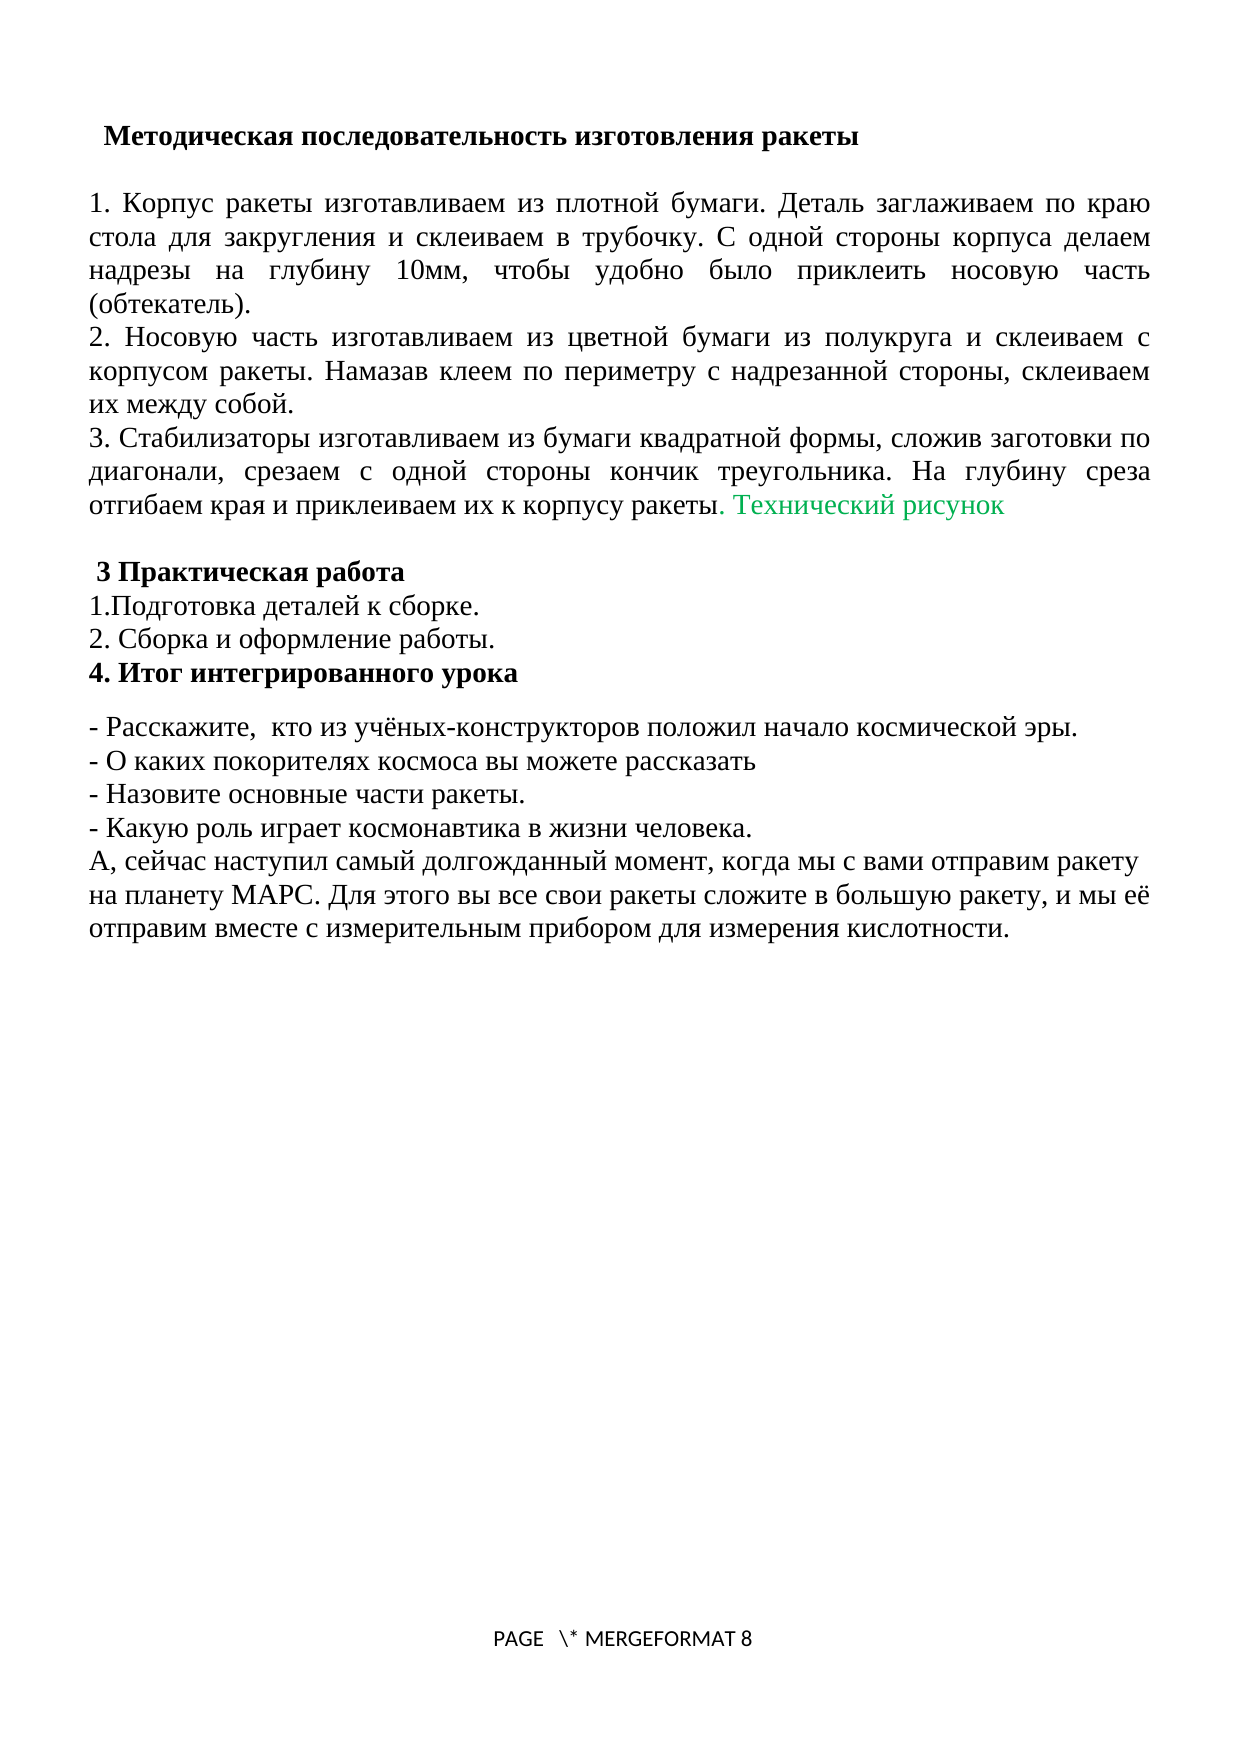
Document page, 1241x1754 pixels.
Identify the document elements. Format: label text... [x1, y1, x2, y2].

text на планету МАРС. Для этого вы все свои ракеты сложите в большую ракету, и мы её отправим вместе с измерительным прибором для измерения кислотности. [89, 877, 1152, 944]
list 3 Практическая работа [89, 554, 1152, 588]
text А, сейчас наступил самый долгожданный момент, когда мы с вами отправим ракету [89, 843, 1152, 877]
list 2. Сборка и оформление работы. [89, 621, 1152, 655]
list 3. Стабилизаторы изготавливаем из бумаги квадратной формы, сложив заготовки по диагонали, срезаем с одной стороны кончик треугольника. На глубину среза отгибаем края и приклеиваем их к корпусу ракеты. Технический рисунок [89, 420, 1152, 521]
text 4. Итог интегрированного урока [89, 655, 1152, 688]
list Методическая последовательность изготовления ракеты [89, 118, 1152, 152]
text - Назовите основные части ракеты. [89, 776, 1152, 810]
text - Какую роль играет космонавтика в жизни человека. [89, 810, 1152, 843]
list 2. Носовую часть изготавливаем из цветной бумаги из полукруга и склеиваем с корпусом ракеты. Намазав клеем по периметру с надрезанной стороны, склеиваем их между собой. [89, 319, 1152, 420]
text - О каких покорителях космоса вы можете рассказать [89, 743, 1152, 776]
list 1. Корпус ракеты изготавливаем из плотной бумаги. Деталь заглаживаем по краю стола для закругления и склеиваем в трубочку. С одной стороны корпуса делаем надрезы на глубину 10мм, чтобы удобно было приклеить носовую часть (обтекатель). [89, 185, 1152, 319]
list 1.Подготовка деталей к сборке. [89, 588, 1152, 621]
text - Расскажите, кто из учёных-конструкторов положил начало космической эры. [89, 709, 1152, 743]
